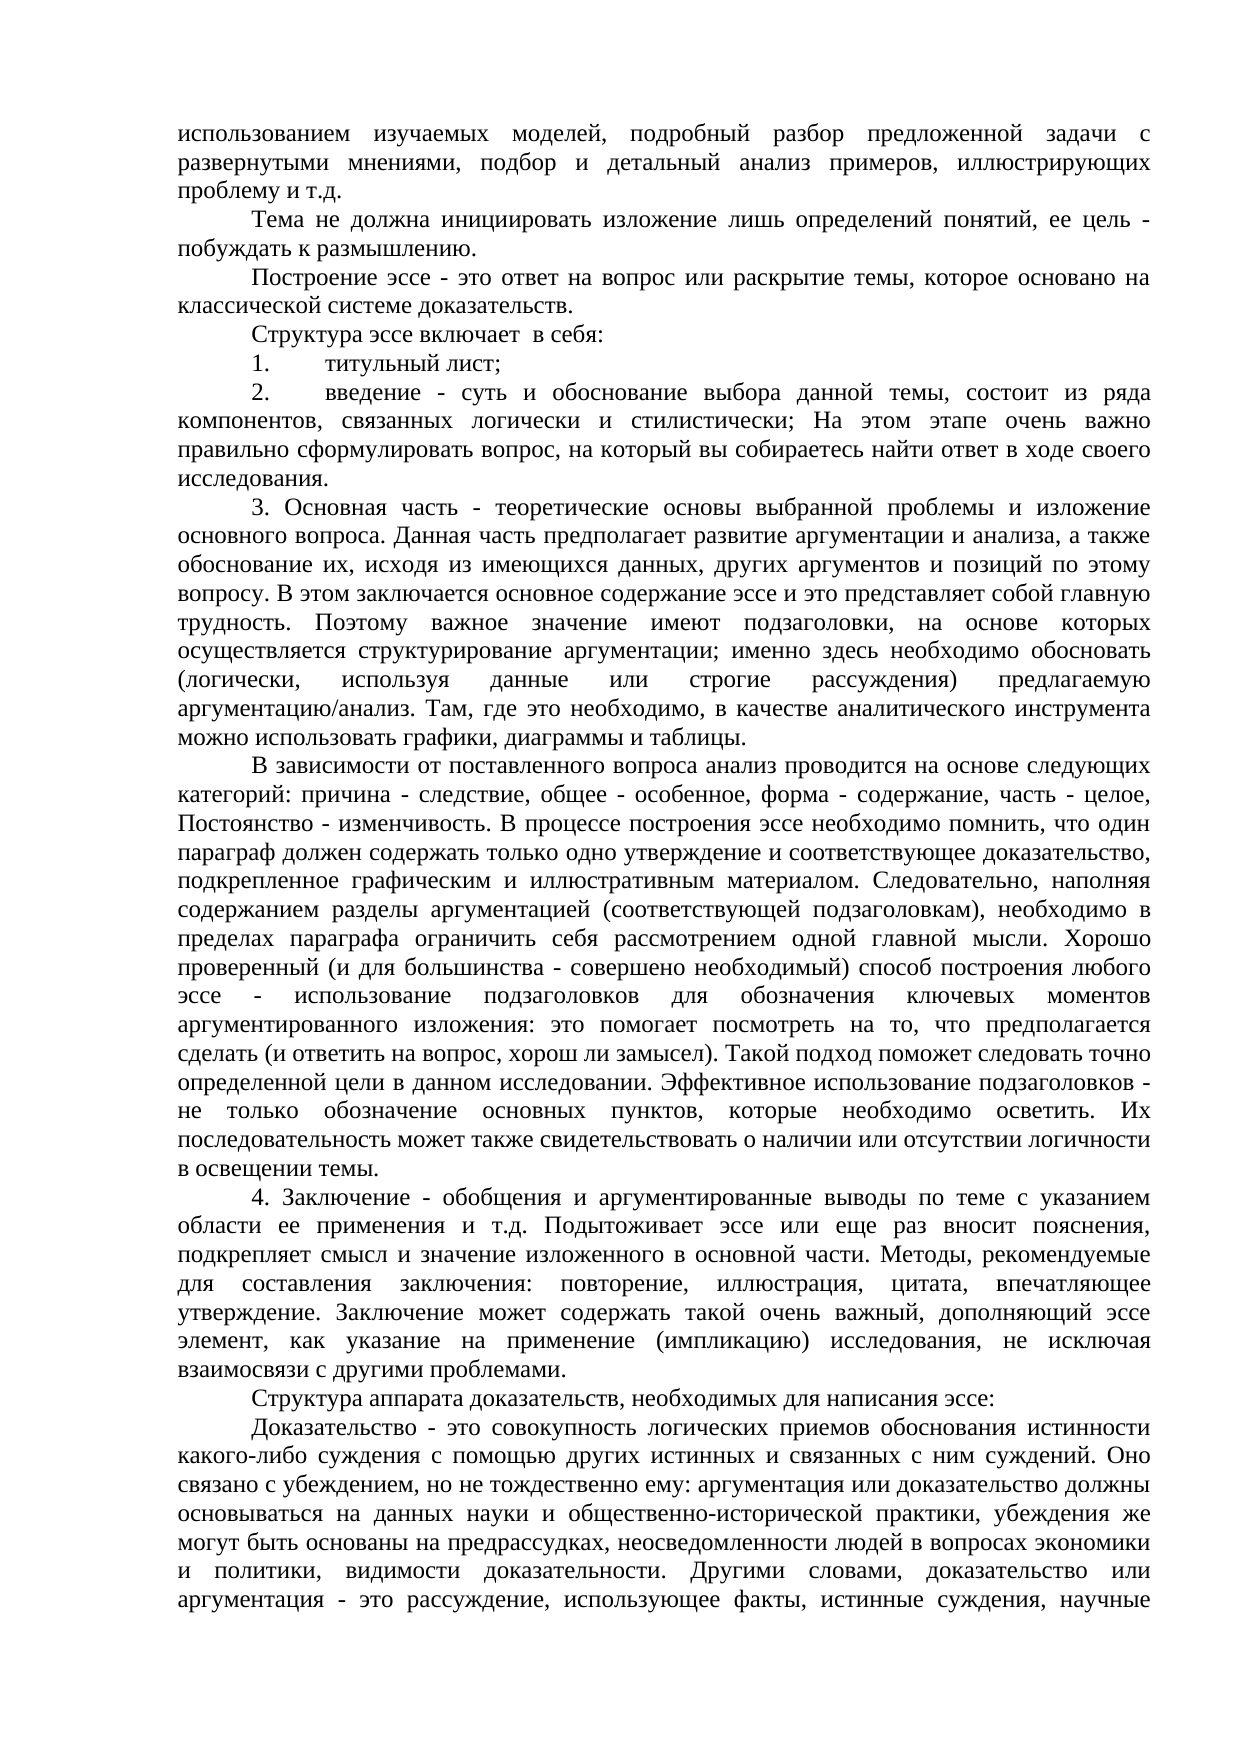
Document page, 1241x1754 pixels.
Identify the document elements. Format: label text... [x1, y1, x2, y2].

text Тема не должна инициировать изложение лишь определений понятий, ее цель - побуждать к размышлению. [177, 204, 1152, 262]
text Структура эссе включает в себя: [177, 319, 1152, 348]
list титульный лист; [177, 348, 1152, 377]
text Структура аппарата доказательств, необходимых для написания эссе: [177, 1383, 1152, 1412]
text Построение эссе - это ответ на вопрос или раскрытие темы, которое основано на классической системе доказательств. [177, 262, 1152, 319]
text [177, 118, 1152, 204]
text В зависимости от поставленного вопроса анализ проводится на основе следующих категорий: причина - следствие, общее - особенное, форма - содержание, часть - целое, Постоянство - изменчивость. В процессе построения эссе необходимо помнить, что один параграф должен содержать только одно утверждение и соответствующее доказательство, подкрепленное графическим и иллюстративным материалом. Следовательно, наполняя содержанием разделы аргументацией (соответствующей подзаголовкам), необходимо в пределах параграфа ограничить себя рассмотрением одной главной мысли. Хорошо проверенный (и для большинства - совершено необходимый) способ построения любого эссе - использование подзаголовков для обозначения ключевых моментов аргументированного изложения: это помогает посмотреть на то, что предполагается сделать (и ответить на вопрос, хорош ли замысел). Такой подход поможет следовать точно определенной цели в данном исследовании. Эффективное использование подзаголовков - не только обозначение основных пунктов, которые необходимо осветить. Их последовательность может также свидетельствовать о наличии или отсутствии логичности в освещении темы. [177, 751, 1152, 1182]
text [177, 1412, 1152, 1613]
text 3. Основная часть - теоретические основы выбранной проблемы и изложение основного вопроса. Данная часть предполагает развитие аргументации и анализа, а также обоснование их, исходя из имеющихся данных, других аргументов и позиций по этому вопросу. В этом заключается основное содержание эссе и это представляет собой главную трудность. Поэтому важное значение имеют подзаголовки, на основе которых осуществляется структурирование аргументации; именно здесь необходимо обосновать (логически, используя данные или строгие рассуждения) предлагаемую аргументацию/анализ. Там, где это необходимо, в качестве аналитического инструмента можно использовать графики, диаграммы и таблицы. [177, 492, 1152, 751]
list введение - суть и обоснование выбора данной темы, состоит из ряда компонентов, связанных логически и стилистически; На этом этапе очень важно правильно сформулировать вопрос, на который вы собираетесь найти ответ в ходе своего исследования. [177, 377, 1152, 492]
text 4. Заключение - обобщения и аргументированные выводы по теме с указанием области ее применения и т.д. Подытоживает эссе или еще раз вносит пояснения, подкрепляет смысл и значение изложенного в основной части. Методы, рекомендуемые для составления заключения: повторение, иллюстрация, цитата, впечатляющее утверждение. Заключение может содержать такой очень важный, дополняющий эссе элемент, как указание на применение (импликацию) исследования, не исключая взаимосвязи с другими проблемами. [177, 1182, 1152, 1383]
